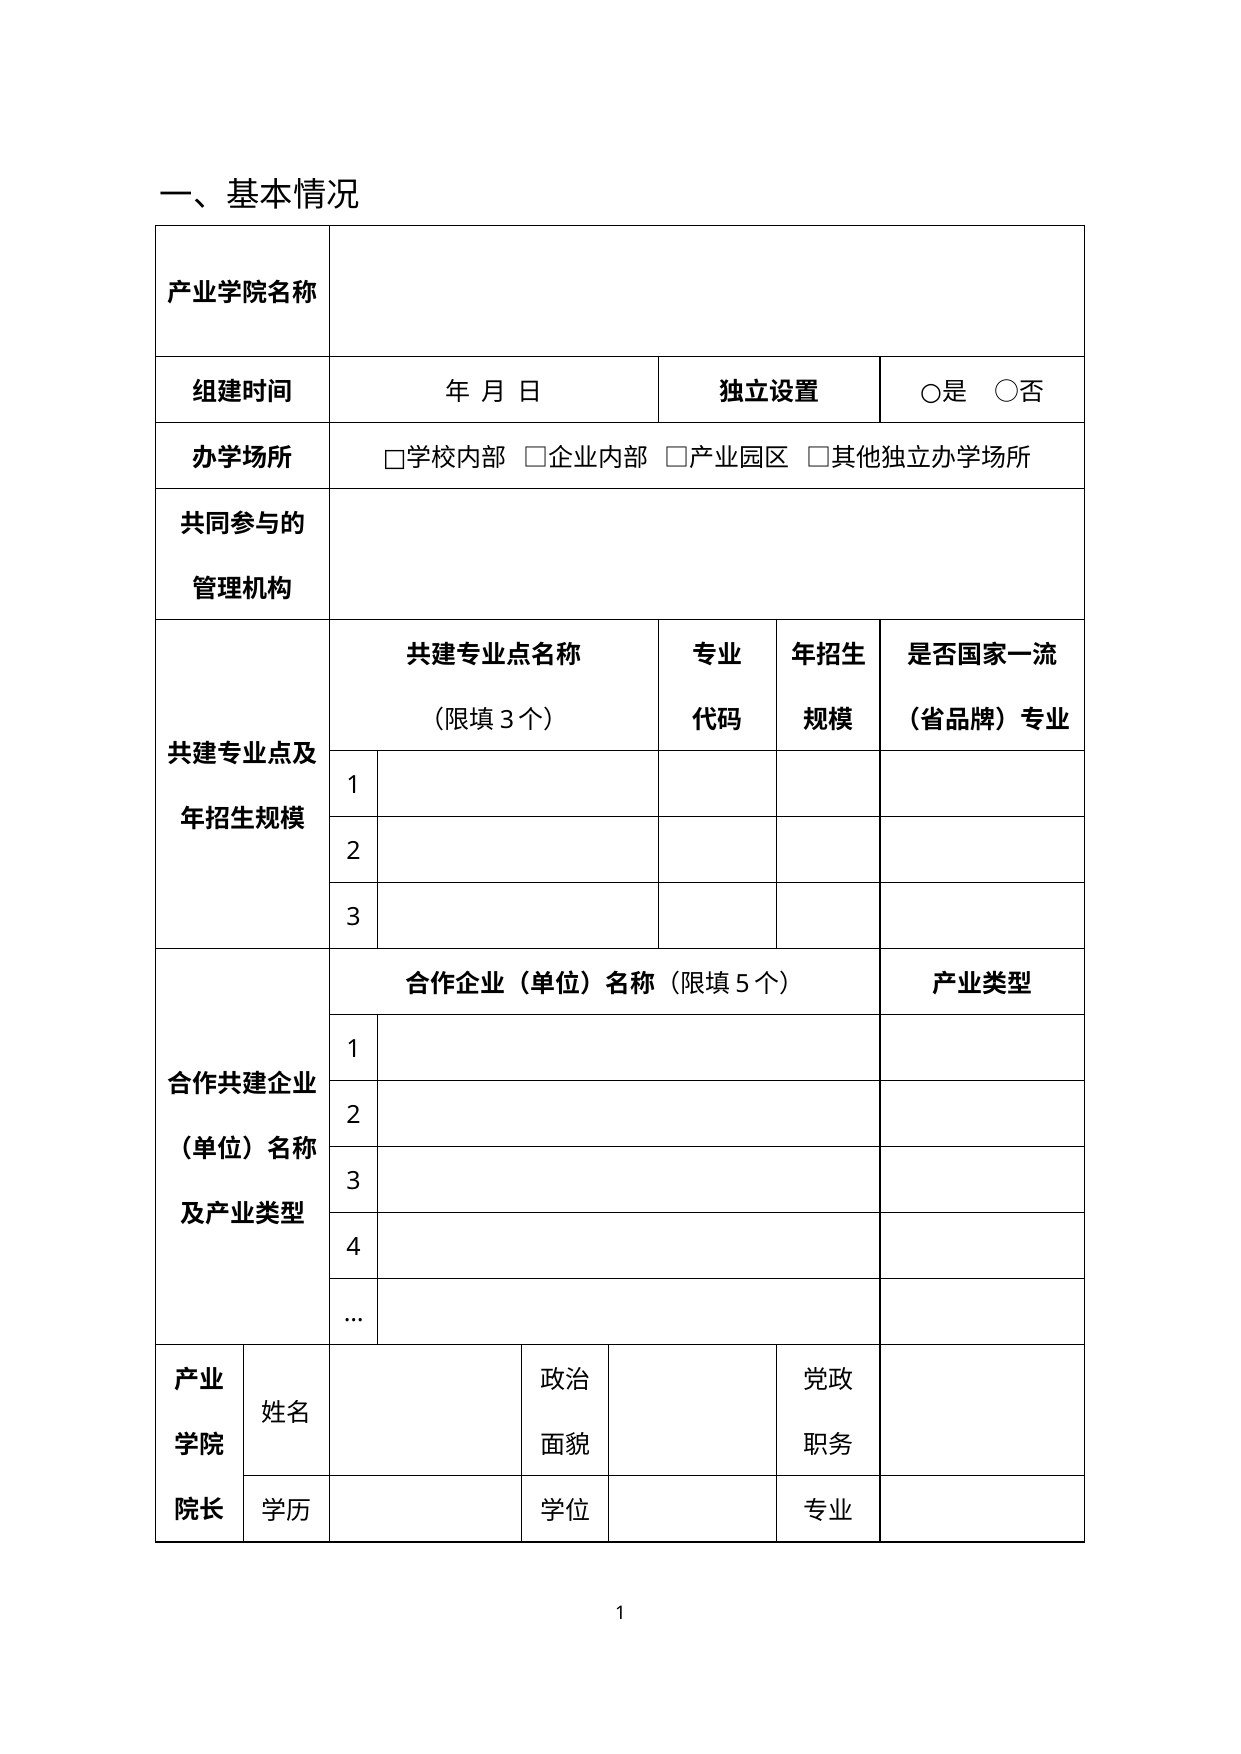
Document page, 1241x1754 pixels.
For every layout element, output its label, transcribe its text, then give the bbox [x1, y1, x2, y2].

table_cell 共同参与的 管理机构 [156, 489, 329, 619]
table_cell [378, 1213, 879, 1278]
table_cell [609, 1476, 776, 1541]
table_cell 合作企业（单位）名称（限填5个） [330, 949, 879, 1014]
table_cell [378, 1081, 879, 1146]
table_cell 产业类型 [881, 949, 1084, 1014]
table_cell 2 [330, 1081, 377, 1146]
table_cell [378, 883, 658, 948]
table_cell 学位 [522, 1476, 608, 1541]
table_cell [378, 1015, 879, 1080]
table_cell [330, 489, 1084, 619]
table_cell 3 [330, 883, 377, 948]
table_cell 党政 职务 [777, 1345, 879, 1475]
table_cell [330, 1345, 521, 1475]
table_cell [881, 1345, 1084, 1475]
table_cell 独立设置 [659, 357, 879, 422]
table_cell 专业 职称 [777, 1476, 879, 1541]
table_cell 是否国家一流（省品牌）专业 [881, 620, 1084, 750]
table_cell ○是 ○否 [881, 357, 1084, 422]
table_cell [881, 1147, 1084, 1212]
table_cell 姓名 [244, 1345, 329, 1475]
table_cell 合作共建企业（单位）名称及产业类型 [156, 949, 329, 1344]
table_cell 办学场所 [156, 423, 329, 488]
text 一、基本情况 [159, 160, 1081, 225]
table_cell [881, 817, 1084, 882]
table_cell [881, 1476, 1084, 1541]
table_cell [659, 751, 776, 816]
table_cell [881, 1081, 1084, 1146]
table_cell [777, 751, 879, 816]
table_cell [777, 883, 879, 948]
table_cell [378, 1147, 879, 1212]
table_cell 学历 [244, 1476, 329, 1541]
table_cell □学校内部 □企业内部 □产业园区 □其他独立办学场所 [330, 423, 1084, 488]
table_cell [378, 817, 658, 882]
table_cell [609, 1345, 776, 1475]
table_cell [659, 817, 776, 882]
table_cell [378, 1279, 879, 1344]
table_cell 年 月 日 [330, 357, 658, 422]
table_cell 2 [330, 817, 377, 882]
table_header 产业学院名称 [156, 226, 329, 356]
table_cell 共建专业点名称 （限填3个） [330, 620, 658, 750]
table_cell 产业 学院 院长 基本 情况 [156, 1345, 243, 1541]
table_cell 1 [330, 751, 377, 816]
table_cell [659, 883, 776, 948]
table_header [330, 226, 1084, 356]
table_cell 政治面貌 [522, 1345, 608, 1475]
table_cell 专业 代码 [659, 620, 776, 750]
table_cell 共建专业点及 年招生规模 [156, 620, 329, 948]
table_cell [881, 1213, 1084, 1278]
table_cell [330, 1476, 521, 1541]
table_cell 组建时间 [156, 357, 329, 422]
table_cell [881, 1015, 1084, 1080]
table_cell [881, 751, 1084, 816]
table_cell [378, 751, 658, 816]
table_cell [881, 1279, 1084, 1344]
table_cell 年招生规模 [777, 620, 879, 750]
table_cell 1 [330, 1015, 377, 1080]
table_cell 4 [330, 1213, 377, 1278]
table_cell [881, 883, 1084, 948]
table_cell … [330, 1279, 377, 1344]
table_cell 3 [330, 1147, 377, 1212]
table_cell [777, 817, 879, 882]
